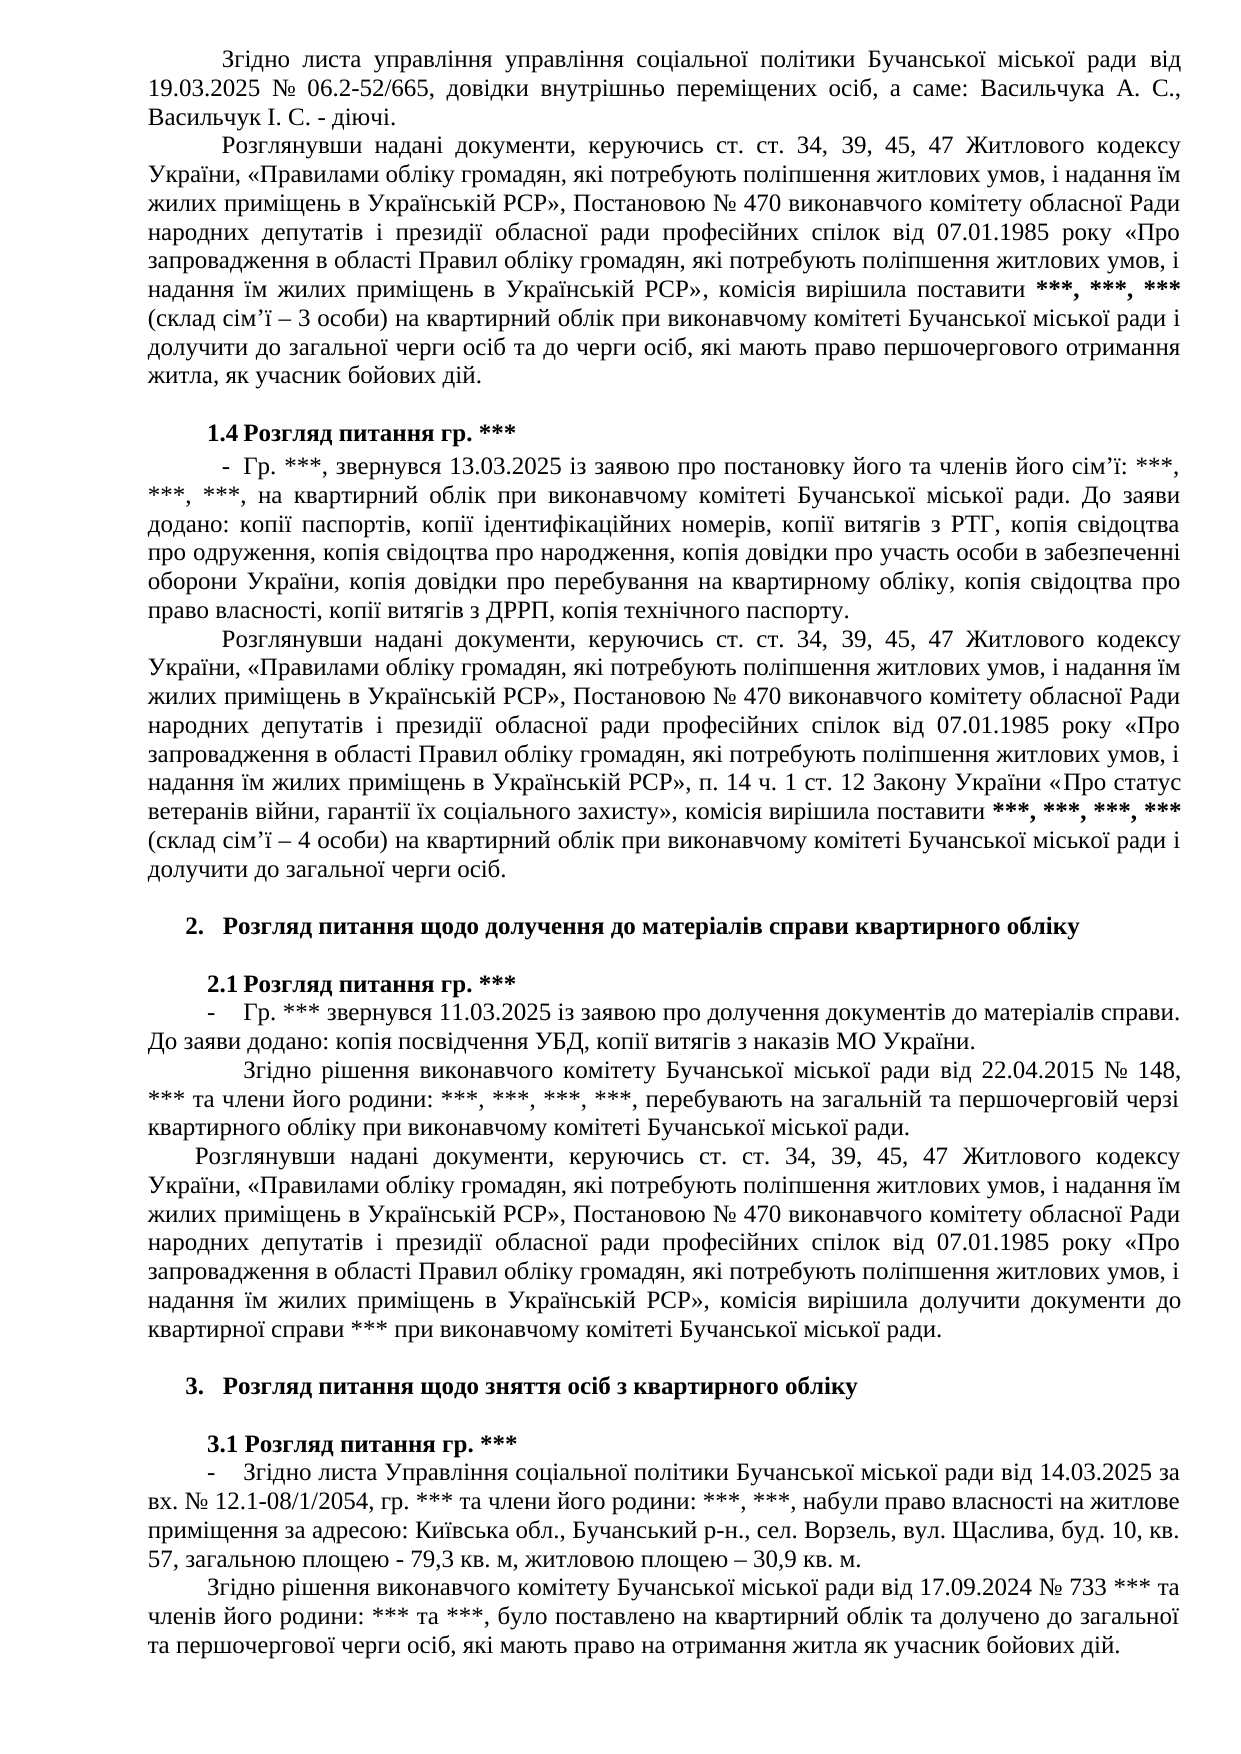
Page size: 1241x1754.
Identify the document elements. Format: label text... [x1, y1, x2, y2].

text Розглянувши надані документи, керуючись ст. ст. 34, 39, 45, 47 Житлового кодексу України, «Правилами обліку громадян, які потребують поліпшення житлових умов, і надання їм жилих приміщень в Українській РСР», Постановою № 470 виконавчого комітету обласної Ради народних депутатів і президії обласної ради професійних спілок від 07.01.1985 року «Про запровадження в області Правил обліку громадян, які потребують поліпшення житлових умов, і надання їм жилих приміщень в Українській РСР», комісія вирішила поставити ***, ***, *** (склад сім’ї – 3 особи) на квартирний облік при виконавчому комітеті Бучанської міської ради і долучити до загальної черги осіб та до черги осіб, які мають право першочергового отримання житла, як учасник бойових дій. [148, 131, 1181, 389]
list Згідно листа Управління соціальної політики Бучанської міської ради від 14.03.2025 за вх. № 12.1-08/1/2054, гр. *** та члени його родини: ***, ***, набули право власності на житлове приміщення за адресою: Київська обл., Бучанський р-н., сел. Ворзель, вул. Щаслива, буд. 10, кв. 57, загальною площею - 79,3 кв. м, житловою площею – 30,9 кв. м. [148, 1457, 1181, 1572]
text Розглянувши надані документи, керуючись ст. ст. 34, 39, 45, 47 Житлового кодексу України, «Правилами обліку громадян, які потребують поліпшення житлових умов, і надання їм жилих приміщень в Українській РСР», Постановою № 470 виконавчого комітету обласної Ради народних депутатів і президії обласної ради професійних спілок від 07.01.1985 року «Про запровадження в області Правил обліку громадян, які потребують поліпшення житлових умов, і надання їм жилих приміщень в Українській РСР», п. 14 ч. 1 ст. 12 Закону України «Про статус ветеранів війни, гарантії їх соціального захисту», комісія вирішила поставити ***, ***, ***, *** (склад сім’ї – 4 особи) на квартирний облік при виконавчому комітеті Бучанської міської ради і долучити до загальної черги осіб. [148, 624, 1181, 882]
list Розгляд питання щодо зняття осіб з квартирного обліку [185, 1371, 1181, 1400]
text Згідно рішення виконавчого комітету Бучанської міської ради від 17.09.2024 № 733 *** та членів його родини: *** та ***, було поставлено на квартирний облік та долучено до загальної та першочергової черги осіб, які мають право на отримання житла як учасник бойових дій. [148, 1572, 1181, 1659]
list Гр. *** звернувся 11.03.2025 із заявою про долучення документів до матеріалів справи. До заяви додано: копія посвідчення УБД, копії витягів з наказів МО України. [148, 997, 1181, 1055]
list Розгляд питання гр. *** [207, 418, 1181, 447]
list Розгляд питання щодо долучення до матеріалів справи квартирного обліку [185, 911, 1181, 940]
text Згідно рішення виконавчого комітету Бучанської міської ради від 22.04.2015 № 148, *** та члени його родини: ***, ***, ***, ***, перебувають на загальній та першочерговій черзі квартирного обліку при виконавчому комітеті Бучанської міської ради. [148, 1055, 1181, 1141]
text Розглянувши надані документи, керуючись ст. ст. 34, 39, 45, 47 Житлового кодексу України, «Правилами обліку громадян, які потребують поліпшення житлових умов, і надання їм жилих приміщень в Українській РСР», Постановою № 470 виконавчого комітету обласної Ради народних депутатів і президії обласної ради професійних спілок від 07.01.1985 року «Про запровадження в області Правил обліку громадян, які потребують поліпшення житлових умов, і надання їм жилих приміщень в Українській РСР», комісія вирішила долучити документи до квартирної справи *** при виконавчому комітеті Бучанської міської ради. [148, 1141, 1181, 1342]
list Гр. ***, звернувся 13.03.2025 із заявою про постановку його та членів його сім’ї: ***, ***, ***, на квартирний облік при виконавчому комітеті Бучанської міської ради. До заяви додано: копії паспортів, копії ідентифікаційних номерів, копії витягів з РТГ, копія свідоцтва про одруження, копія свідоцтва про народження, копія довідки про участь особи в забезпеченні оборони України, копія довідки про перебування на квартирному обліку, копія свідоцтва про право власності, копії витягів з ДРРП, копія технічного паспорту. [148, 451, 1181, 624]
text Згідно листа управління управління соціальної політики Бучанської міської ради від 19.03.2025 № 06.2-52/665, довідки внутрішньо переміщених осіб, а саме: Васильчука А. С., Васильчук І. С. - діючі. [148, 44, 1181, 131]
list Розгляд питання гр. *** [207, 969, 1181, 997]
list Розгляд питання гр. *** [207, 1429, 1181, 1457]
